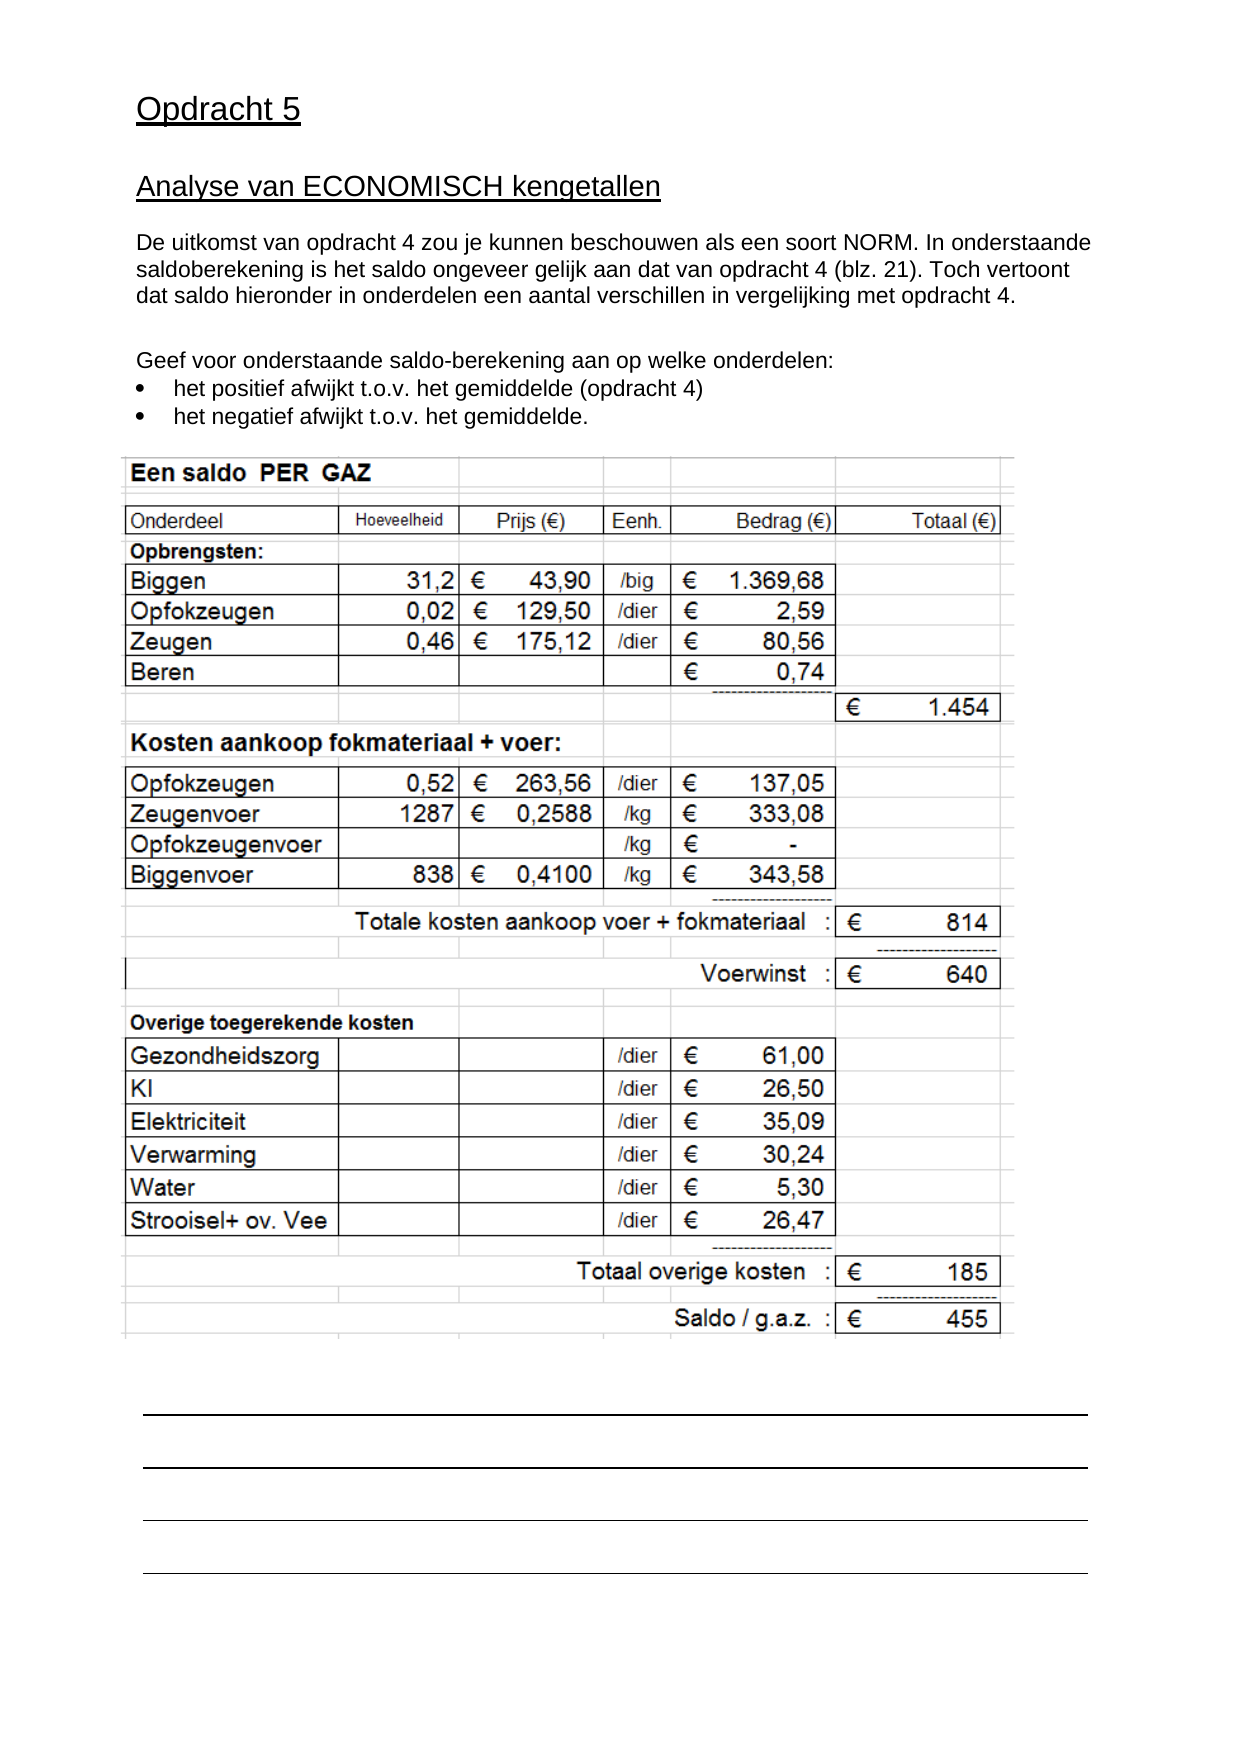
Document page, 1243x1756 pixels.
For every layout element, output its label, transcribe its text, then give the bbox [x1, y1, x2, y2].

text Geef voor onderstaande saldo-berekening aan op welke onderdelen: [136, 347, 1104, 374]
picture [120, 456, 1015, 1339]
subtitle Opdracht 5 [136, 89, 1080, 127]
list het negatief afwijkt t.o.v. het gemiddelde. [136, 402, 1104, 430]
list het positief afwijkt t.o.v. het gemiddelde (opdracht 4) [136, 374, 1104, 402]
subtitle Analyse van ECONOMISCH kengetallen [136, 169, 1104, 203]
text De uitkomst van opdracht 4 zou je kunnen beschouwen als een soort NORM. In onderstaande saldoberekening is het saldo ongeveer gelijk aan dat van opdracht 4 (blz. 21). Toch vertoont dat saldo hieronder in onderdelen een aantal verschillen in vergelijking met opdracht 4. [136, 229, 1099, 308]
